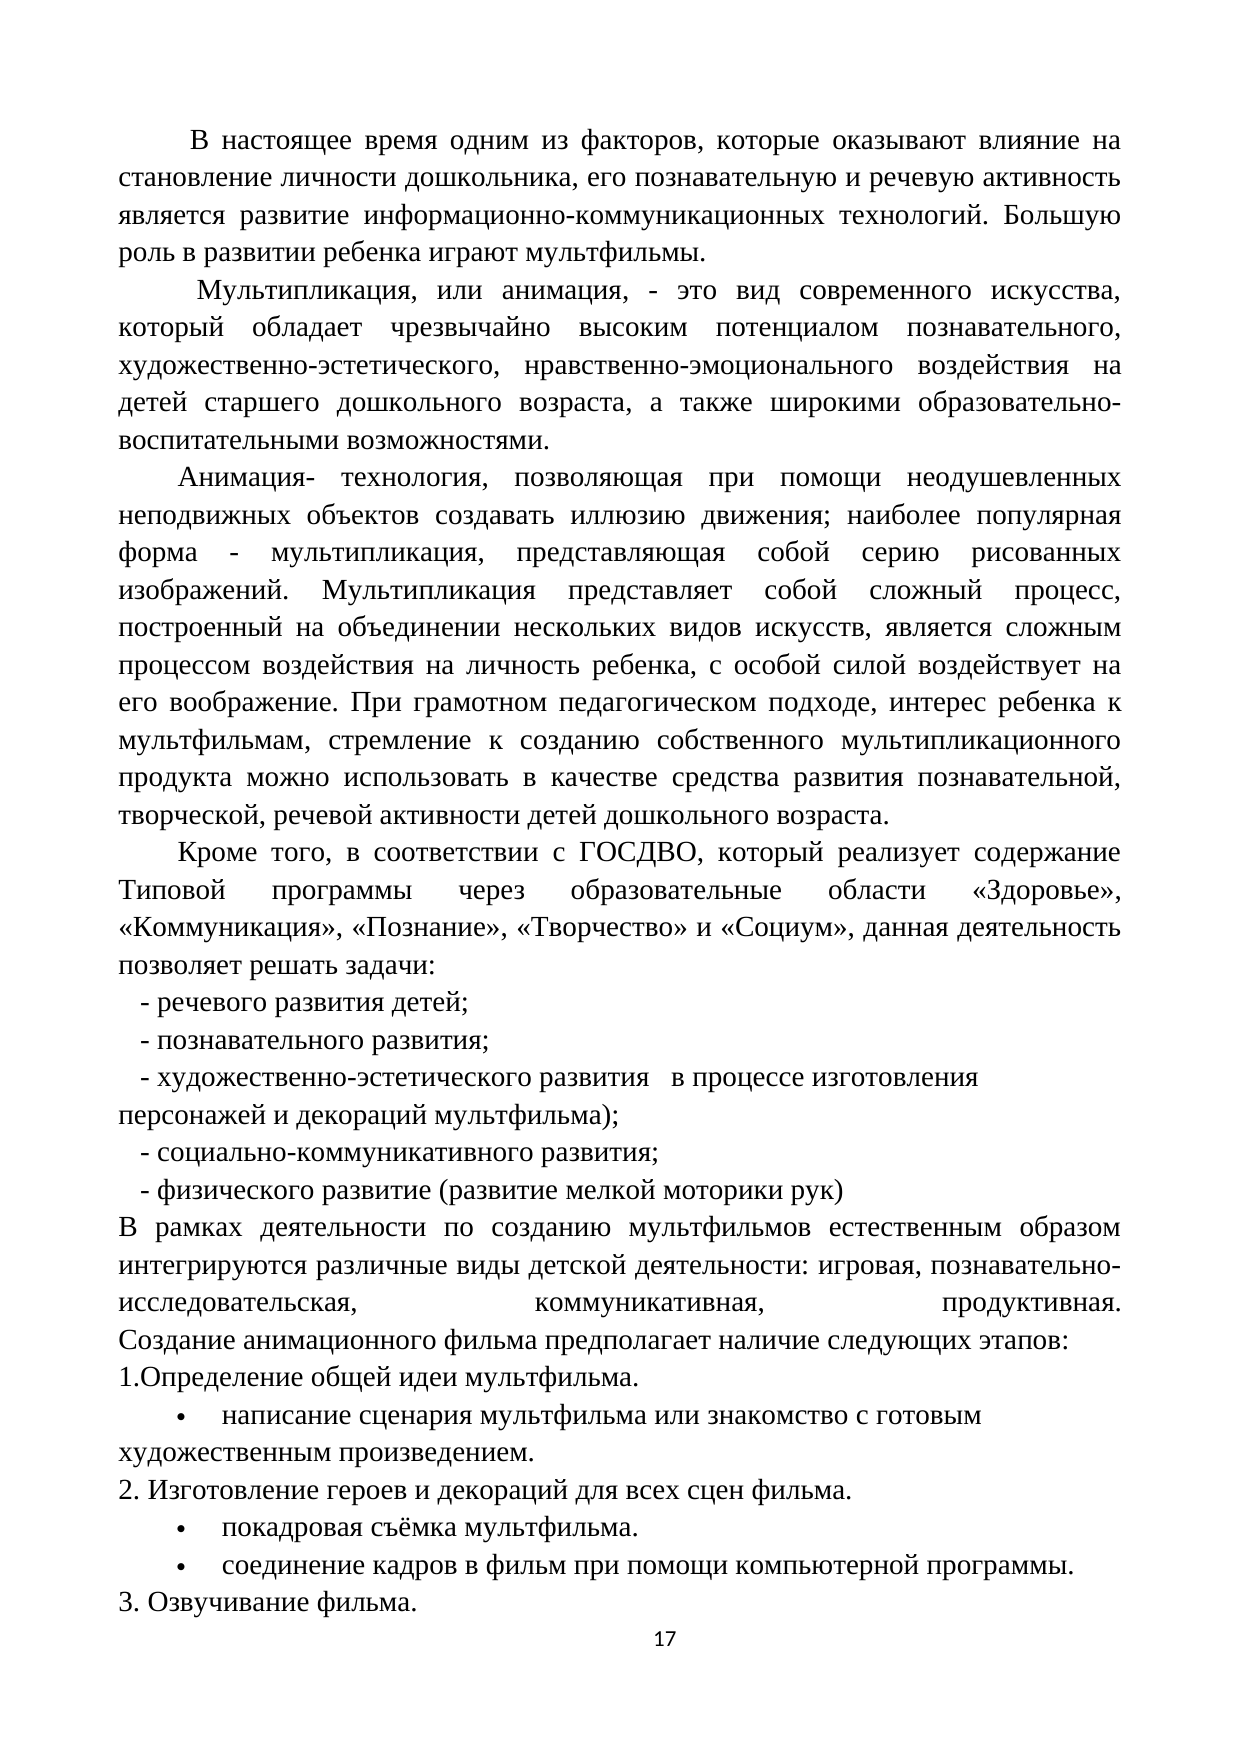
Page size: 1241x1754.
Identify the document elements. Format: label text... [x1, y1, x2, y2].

text - художественно-эстетического развития в процессе изготовления персонажей и декораций мультфильма); [118, 1056, 1122, 1131]
text Анимация- технология, позволяющая при помощи неодушевленных неподвижных объектов создавать иллюзию движения; наиболее популярная форма - мультипликация, представляющая собой серию рисованных изображений. Мультипликация представляет собой сложный процесс, построенный на объединении нескольких видов искусств, является сложным процессом воздействия на личность ребенка, с особой силой воздействует на его воображение. При грамотном педагогическом подходе, интерес ребенка к мультфильмам, стремление к созданию собственного мультипликационного продукта можно использовать в качестве средства развития познавательной, творческой, речевой активности детей дошкольного возраста. [118, 456, 1122, 831]
text - познавательного развития; [118, 1018, 1122, 1056]
text - социально-коммуникативного развития; [118, 1131, 1122, 1168]
list соединение кадров в фильм при помощи компьютерной программы. 3. Озвучивание фильма. [118, 1543, 1122, 1618]
text В рамках деятельности по созданию мультфильмов естественным образом интегрируются различные виды детской деятельности: игровая, познавательно-исследовательская, коммуникативная, продуктивная. Создание анимационного фильма предполагает наличие следующих этапов: [118, 1206, 1122, 1356]
text В настоящее время одним из факторов, которые оказывают влияние на становление личности дошкольника, его познавательную и речевую активность является развитие информационно-коммуникационных технологий. Большую роль в развитии ребенка играют мультфильмы. [118, 118, 1122, 268]
list написание сценария мультфильма или знакомство с готовым художественным произведением. 2. Изготовление героев и декораций для всех сцен фильма. [118, 1393, 1122, 1506]
text Мультипликация, или анимация, - это вид современного искусства, который обладает чрезвычайно высоким потенциалом познавательного, художественно-эстетического, нравственно-эмоционального воздействия на детей старшего дошкольного возраста, а также широкими образовательно-воспитательными возможностями. [118, 268, 1122, 456]
text - речевого развития детей; [118, 981, 1122, 1018]
text 1.Определение общей идеи мультфильма. [118, 1356, 1122, 1393]
list покадровая съёмка мультфильма. [118, 1506, 1122, 1543]
text Кроме того, в соответствии с ГОСДВО, который реализует содержание Типовой программы через образовательные области «Здоровье», «Коммуникация», «Познание», «Творчество» и «Социум», данная деятельность позволяет решать задачи: [118, 831, 1122, 981]
text - физического развитие (развитие мелкой моторики рук) [118, 1168, 1122, 1206]
